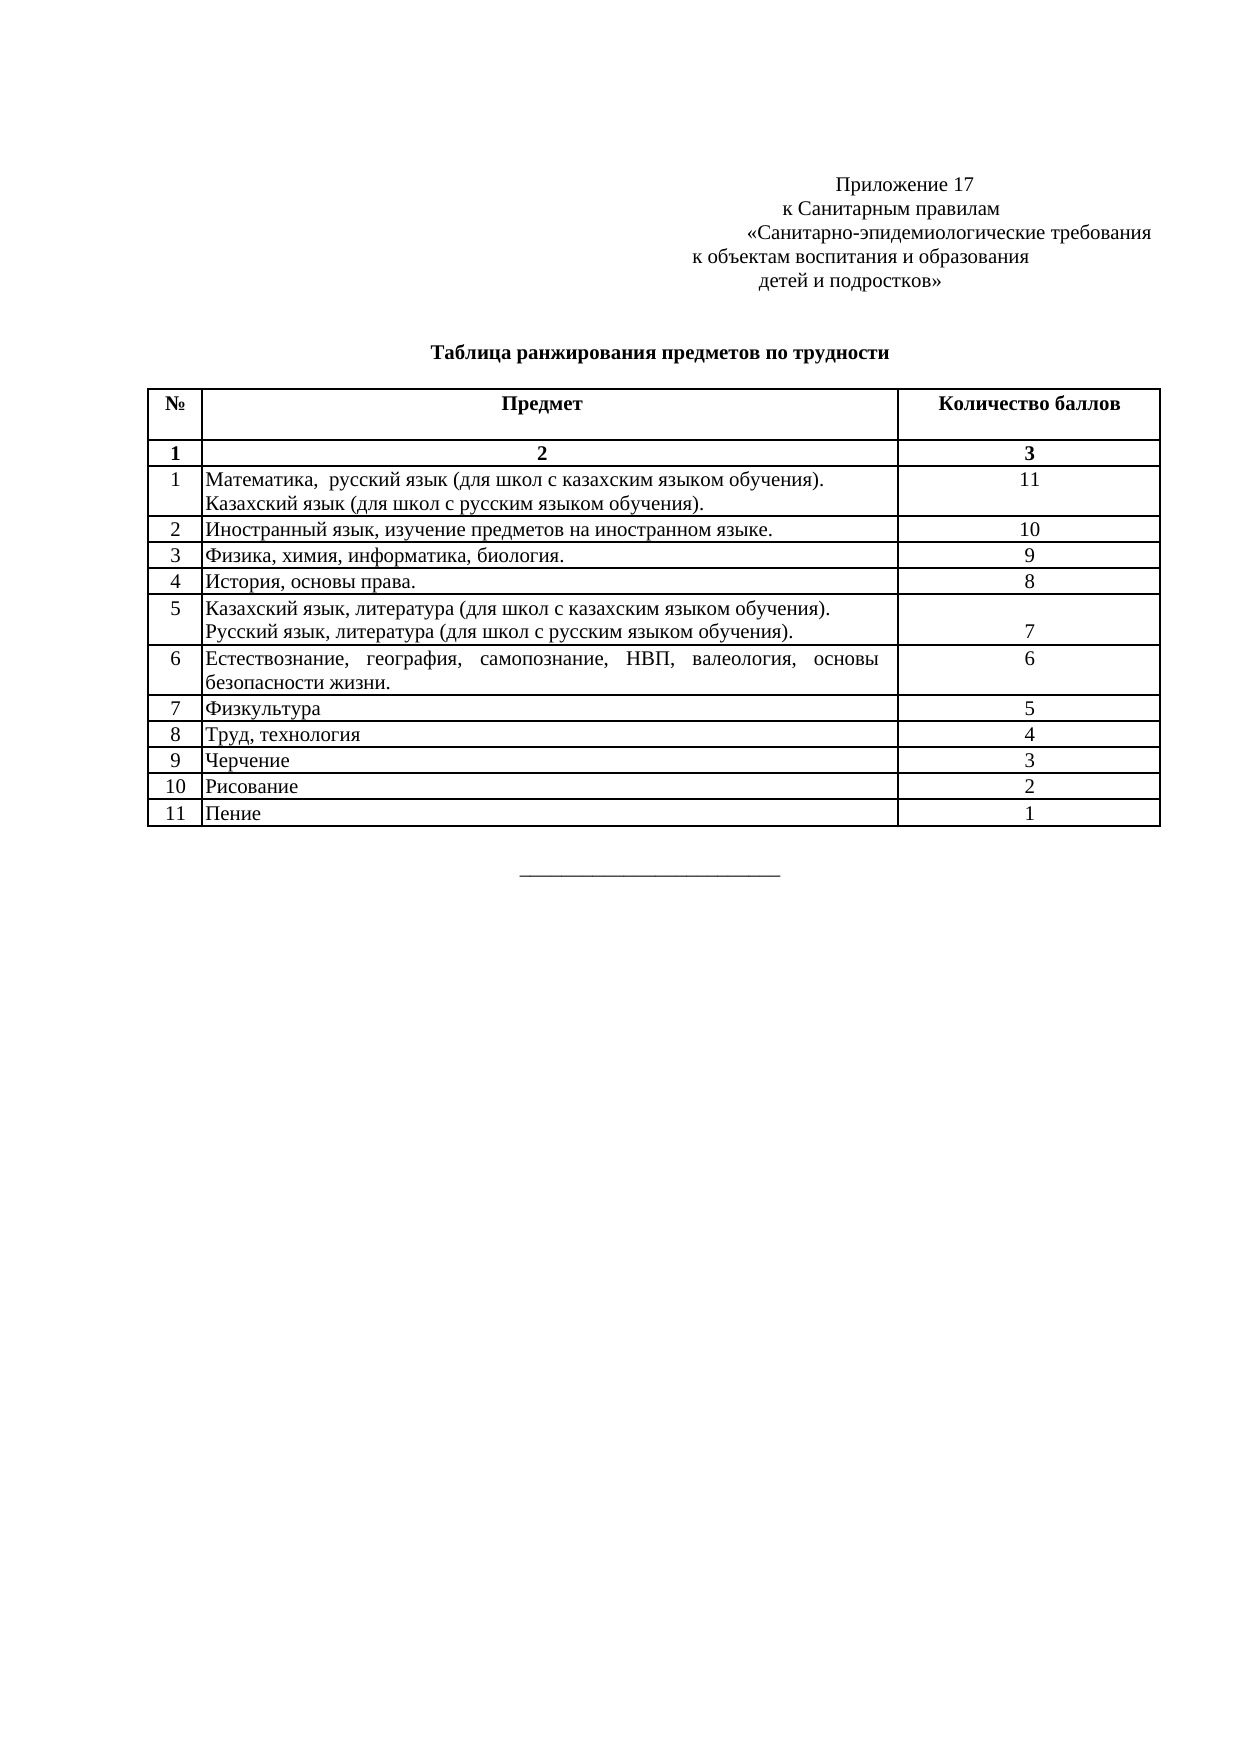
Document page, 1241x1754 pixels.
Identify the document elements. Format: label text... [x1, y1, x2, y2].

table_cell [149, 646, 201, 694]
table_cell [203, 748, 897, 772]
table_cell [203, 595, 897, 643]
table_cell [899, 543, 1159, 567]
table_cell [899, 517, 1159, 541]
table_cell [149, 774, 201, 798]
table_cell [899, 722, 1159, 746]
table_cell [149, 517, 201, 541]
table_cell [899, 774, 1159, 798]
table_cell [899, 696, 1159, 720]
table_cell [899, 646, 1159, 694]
text «Санитарно-эпидемиологические требования [148, 220, 1152, 244]
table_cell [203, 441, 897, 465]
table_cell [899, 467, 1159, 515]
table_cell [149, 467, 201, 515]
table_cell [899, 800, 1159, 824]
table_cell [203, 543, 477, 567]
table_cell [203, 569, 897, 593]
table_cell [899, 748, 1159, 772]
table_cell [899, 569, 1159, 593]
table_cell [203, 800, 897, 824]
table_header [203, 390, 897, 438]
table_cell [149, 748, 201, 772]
text Таблица ранжирования предметов по трудности [148, 340, 1152, 364]
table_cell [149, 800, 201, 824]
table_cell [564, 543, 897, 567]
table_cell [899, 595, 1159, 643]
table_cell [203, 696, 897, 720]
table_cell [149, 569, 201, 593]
text детей и подростков» [148, 268, 1152, 292]
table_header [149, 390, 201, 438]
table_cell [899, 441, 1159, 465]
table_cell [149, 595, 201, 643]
text к объектам воспитания и образования [148, 244, 1152, 268]
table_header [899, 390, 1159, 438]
text к Санитарным правилам [443, 196, 1152, 220]
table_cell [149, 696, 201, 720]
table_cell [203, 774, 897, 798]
text _________________________ [148, 855, 1152, 879]
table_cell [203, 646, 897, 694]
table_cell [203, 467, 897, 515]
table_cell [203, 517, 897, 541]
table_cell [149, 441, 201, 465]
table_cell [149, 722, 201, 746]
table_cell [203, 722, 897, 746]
text Приложение 17 [516, 172, 1152, 196]
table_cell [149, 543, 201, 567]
